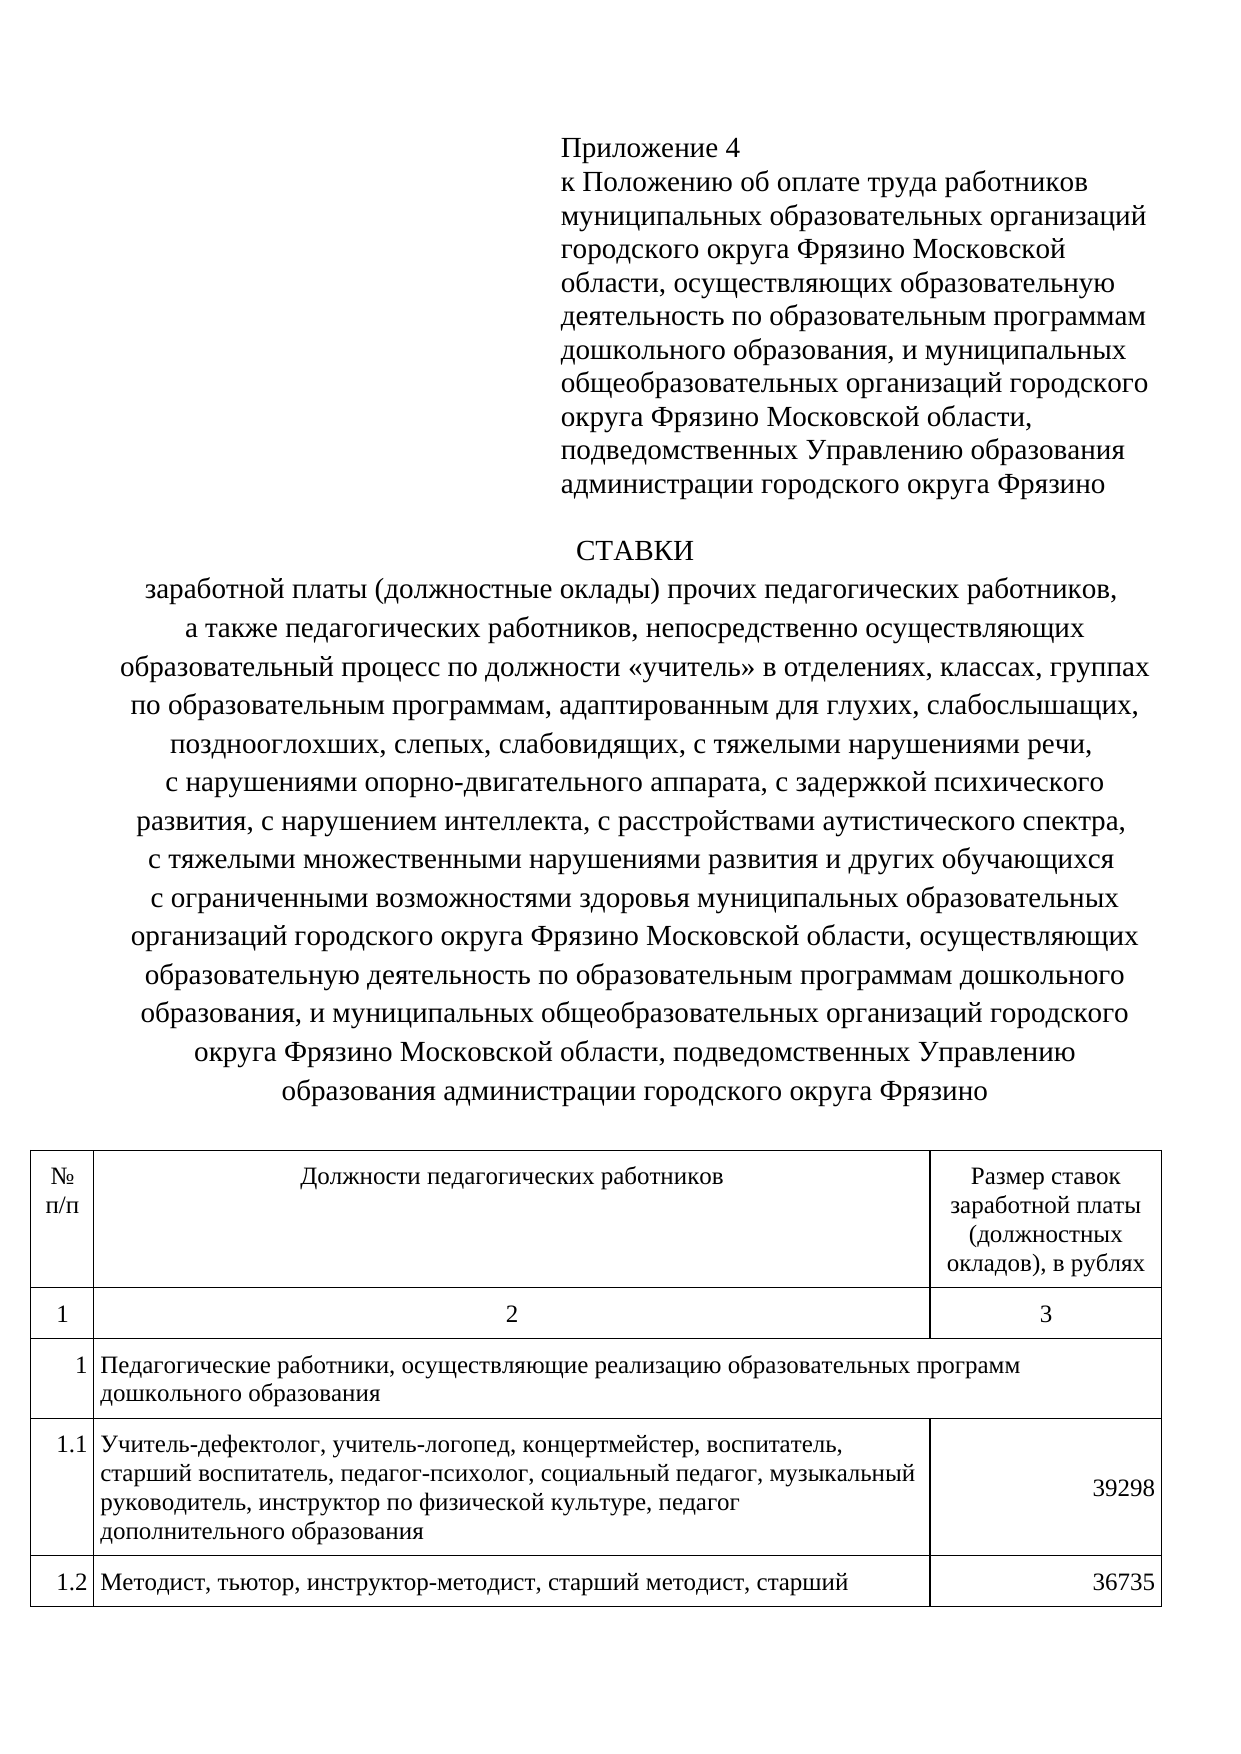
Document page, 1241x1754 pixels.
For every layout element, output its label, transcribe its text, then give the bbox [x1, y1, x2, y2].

table_cell 1.1 [31, 1419, 93, 1555]
table_cell 1.2 [31, 1556, 93, 1606]
table_header № п/п [31, 1151, 93, 1287]
table_cell Учитель-дефектолог, учитель-логопед, концертмейстер, воспитатель, старший воспитатель, педагог-психолог, социальный педагог, музыкальный руководитель, инструктор по физической культуре, педагог дополнительного образования [94, 1419, 929, 1555]
table_cell 1 [31, 1339, 93, 1418]
title СТАВКИ [118, 533, 1152, 567]
table_cell Педагогические работники, осуществляющие реализацию образовательных программ дошкольного образования [94, 1339, 1161, 1418]
table_cell 3 [931, 1288, 1161, 1338]
table_header Должности педагогических работников [94, 1151, 929, 1287]
text Приложение 4 [561, 131, 1152, 164]
table_cell 36735 [931, 1556, 1161, 1606]
text к Положению об оплате труда работников муниципальных образовательных организаций городского округа Фрязино Московской области, осуществляющих образовательную деятельность по образовательным программам дошкольного образования, и муниципальных общеобразовательных организаций городского округа Фрязино Московской области, подведомственных Управлению образования администрации городского округа Фрязино [561, 164, 1152, 499]
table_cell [94, 1556, 929, 1606]
table_cell 1 [31, 1288, 93, 1338]
table_cell 39298 [931, 1419, 1161, 1555]
table_header Размер ставок заработной платы (должностных окладов), в рублях [931, 1151, 1161, 1287]
table_cell 2 [94, 1288, 929, 1338]
title заработной платы (должностные оклады) прочих педагогических работников, а также педагогических работников, непосредственно осуществляющих образовательный процесс по должности «учитель» в отделениях, классах, группах по образовательным программам, адаптированным для глухих, слабослышащих, позднооглохших, слепых, слабовидящих, с тяжелыми нарушениями речи, с нарушениями опорно-двигательного аппарата, с задержкой психического развития, с нарушением интеллекта, с расстройствами аутистического спектра, с тяжелыми множественными нарушениями развития и других обучающихся с ограниченными возможностями здоровья муниципальных образовательных организаций городского округа Фрязино Московской области, осуществляющих образовательную деятельность по образовательным программам дошкольного образования, и муниципальных общеобразовательных организаций городского округа Фрязино Московской области, подведомственных Управлению образования администрации городского округа Фрязино [118, 572, 1152, 1106]
